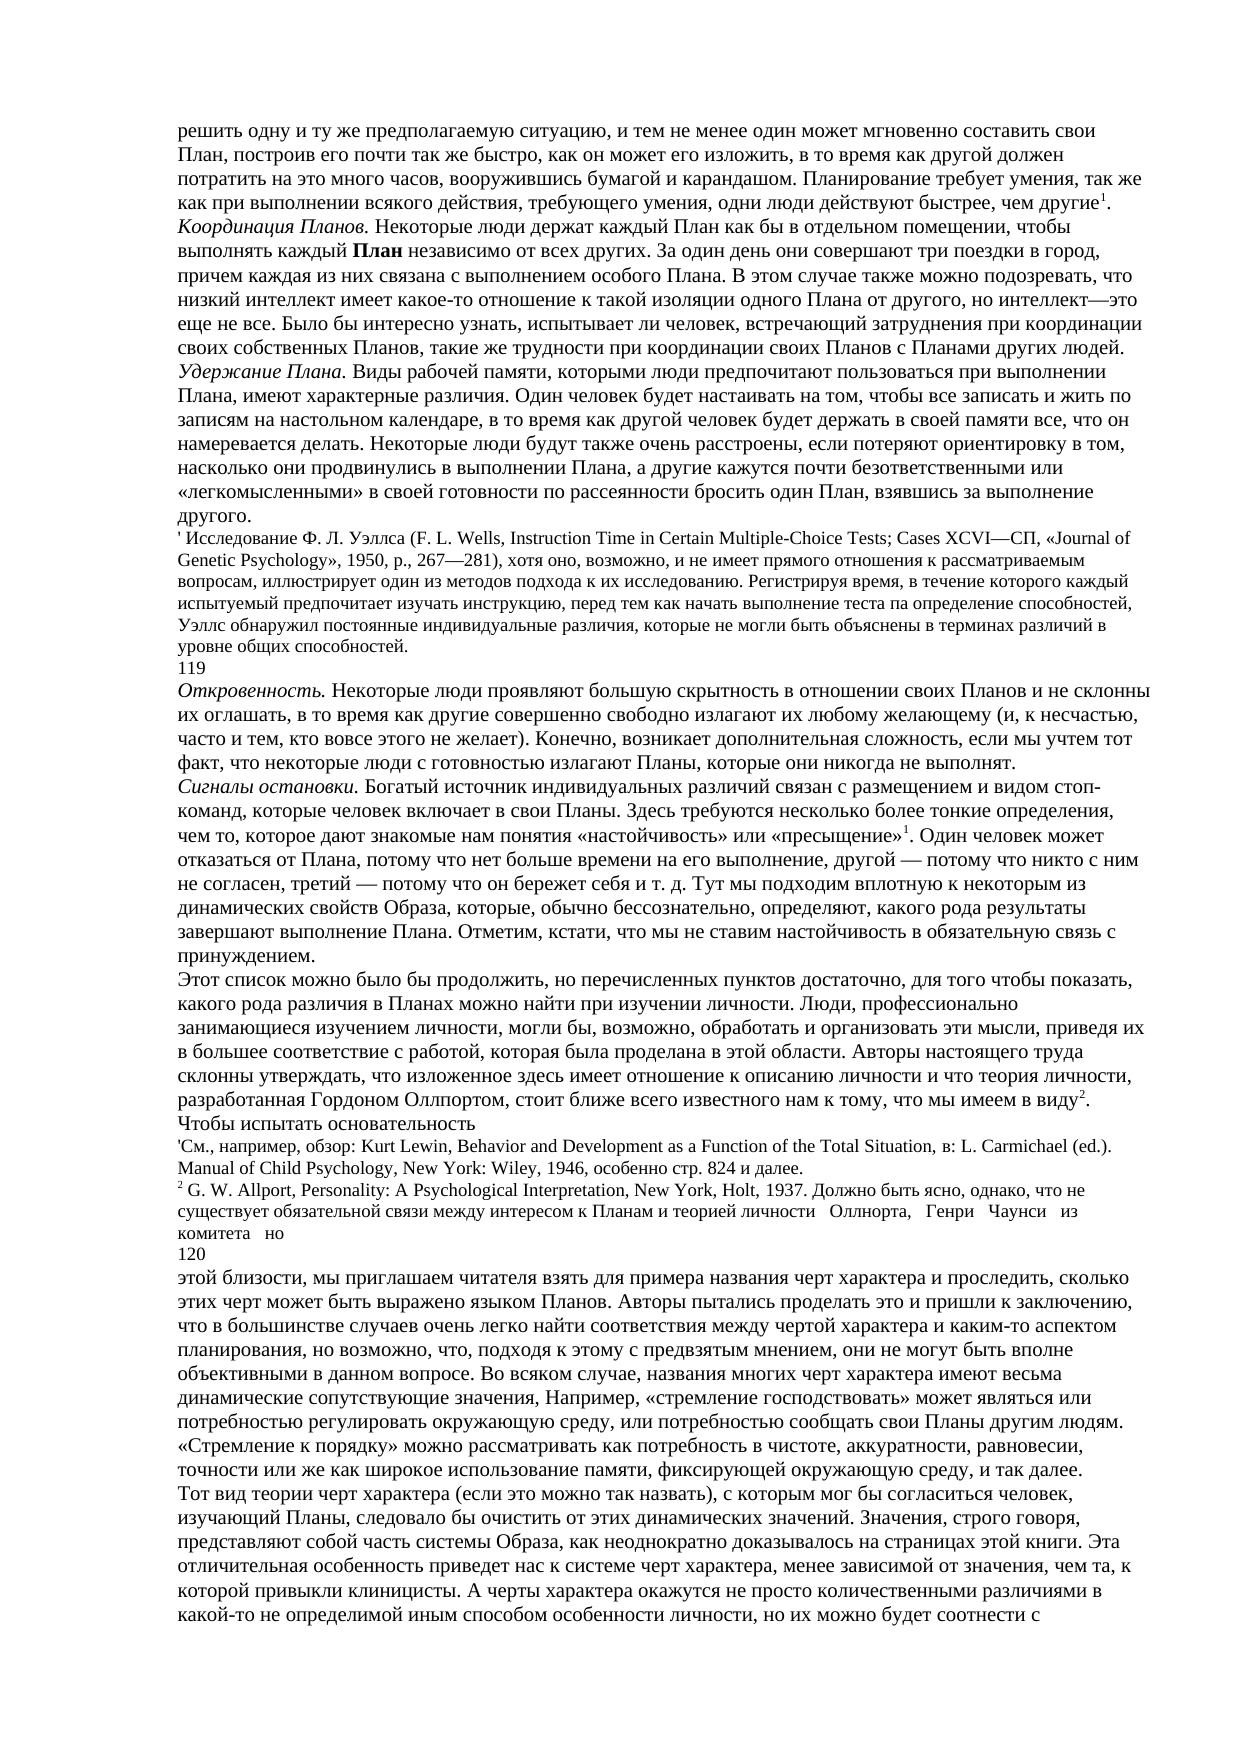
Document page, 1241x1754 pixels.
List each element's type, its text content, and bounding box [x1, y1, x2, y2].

text ' Исследование Ф. Л. Уэллса (F. L. Wells, Instruction Time in Certain Multiple-Choice Tests; Cases XCVI—СП, «Journal of Genetic Psychology», 1950, p., 267—281), хотя оно, возможно, и не имеет прямого отношения к рассматриваемым вопросам, иллюстрирует один из методов подхода к их исследованию. Регистрируя время, в течение которого каждый испытуемый предпочитает изучать инструкцию, перед тем как начать выполнение теста па определение способностей, Уэллс обнаружил постоянные индивидуальные различия, которые не могли быть объяснены в терминах различий в уровне общих способностей. [177, 527, 1152, 657]
text этой близости, мы приглашаем читателя взять для примера названия черт характера и проследить, сколько этих черт может быть выражено языком Планов. Авторы пытались проделать это и пришли к заключению, что в большинстве случаев очень легко найти соответствия между чертой характера и каким-то аспектом планирования, но возможно, что, подходя к этому с предвзятым мнением, они не могут быть вполне объективными в данном вопросе. Во всяком случае, названия многих черт характера имеют весьма динамические сопутствующие значения, Например, «стремление господствовать» может являться или потребностью регулировать окружающую среду, или потребностью сообщать свои Планы другим людям. «Стремление к порядку» можно рассматривать как потребность в чистоте, аккуратности, равновесии, точности или же как широкое использование памяти, фиксирующей окружающую среду, и так далее. [177, 1265, 1152, 1481]
text 2 G. W. Allport, Personality: A Psychological Interpretation, New York, Holt, 1937. Должно быть ясно, однако, что не существует обязательной связи между интересом к Планам и теорией личности Оллнорта, Генри Чаунси из комитета но [177, 1178, 1152, 1243]
text Откровенность. Некоторые люди проявляют большую скрытность в отношении своих Планов и не склонны их оглашать, в то время как другие совершенно свободно излагают их любому желающему (и, к несчастью, часто и тем, кто вовсе этого не желает). Конечно, возникает дополнительная сложность, если мы учтем тот факт, что некоторые люди с готовностью излагают Планы, которые они никогда не выполнят. [177, 678, 1152, 774]
text 'См., например, обзор: Kurt Lewin, Behavior and Development as a Function of the Total Situation, в: L. Carmichael (ed.). Manual of Child Psychology, New York: Wiley, 1946, особенно стр. 824 и далее. [177, 1135, 1152, 1178]
text Сигналы остановки. Богатый источник индивидуальных различий связан с размещением и видом стоп-команд, которые человек включает в свои Планы. Здесь требуются несколько более тонкие определения, чем то, которое дают знакомые нам понятия «настойчивость» или «пресыщение»1. Один человек может отказаться от Плана, потому что нет больше времени на его выполнение, другой — потому что никто с ним не согласен, третий — потому что он бережет себя и т. д. Тут мы подходим вплотную к некоторым из динамических свойств Образа, которые, обычно бессознательно, определяют, какого рода результаты завершают выполнение Плана. Отметим, кстати, что мы не ставим настойчивость в обязательную связь с принуждением. [177, 774, 1152, 967]
text Координация Планов. Некоторые люди держат каждый План как бы в отдельном помещении, чтобы выполнять каждый План независимо от всех других. За один день они совершают три поездки в город, причем каждая из них связана с выполнением особого Плана. В этом случае также можно подозревать, что низкий интеллект имеет какое-то отношение к такой изоляции одного Плана от другого, но интеллект—это еще не все. Было бы интересно узнать, испытывает ли человек, встречающий затруднения при координации своих собственных Планов, такие же трудности при координации своих Планов с Планами других людей. [177, 214, 1152, 359]
text Этот список можно было бы продолжить, но перечисленных пунктов достаточно, для того чтобы показать, какого рода различия в Планах можно найти при изучении личности. Люди, профессионально занимающиеся изучением личности, могли бы, возможно, обработать и организовать эти мысли, приведя их в большее соответствие с работой, которая была проделана в этой области. Авторы настоящего труда склонны утверждать, что изложенное здесь имеет отношение к описанию личности и что теория личности, разработанная Гордоном Оллпортом, стоит ближе всего известного нам к тому, что мы имеем в виду2. Чтобы испытать основательность [177, 967, 1152, 1135]
text Удержание Плана. Виды рабочей памяти, которыми люди предпочитают пользоваться при выполнении Плана, имеют характерные различия. Один человек будет настаивать на том, чтобы все записать и жить по записям на настольном календаре, в то время как другой человек будет держать в своей памяти все, что он намеревается делать. Некоторые люди будут также очень расстроены, если потеряют ориентировку в том, насколько они продвинулись в выполнении Плана, а другие кажутся почти безответственными или «легкомысленными» в своей готовности по рассеянности бросить один План, взявшись за выполнение другого. [177, 359, 1152, 527]
text решить одну и ту же предполагаемую ситуацию, и тем не менее один может мгновенно составить свои План, построив его почти так же быстро, как он может его изложить, в то время как другой должен потратить на это много часов, вооружившись бумагой и карандашом. Планирование требует умения, так же как при выполнении всякого действия, требующего умения, одни люди действуют быстрее, чем другие1. [177, 118, 1152, 214]
text 120 [177, 1243, 1152, 1265]
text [177, 1481, 1152, 1626]
text 119 [177, 657, 1152, 678]
